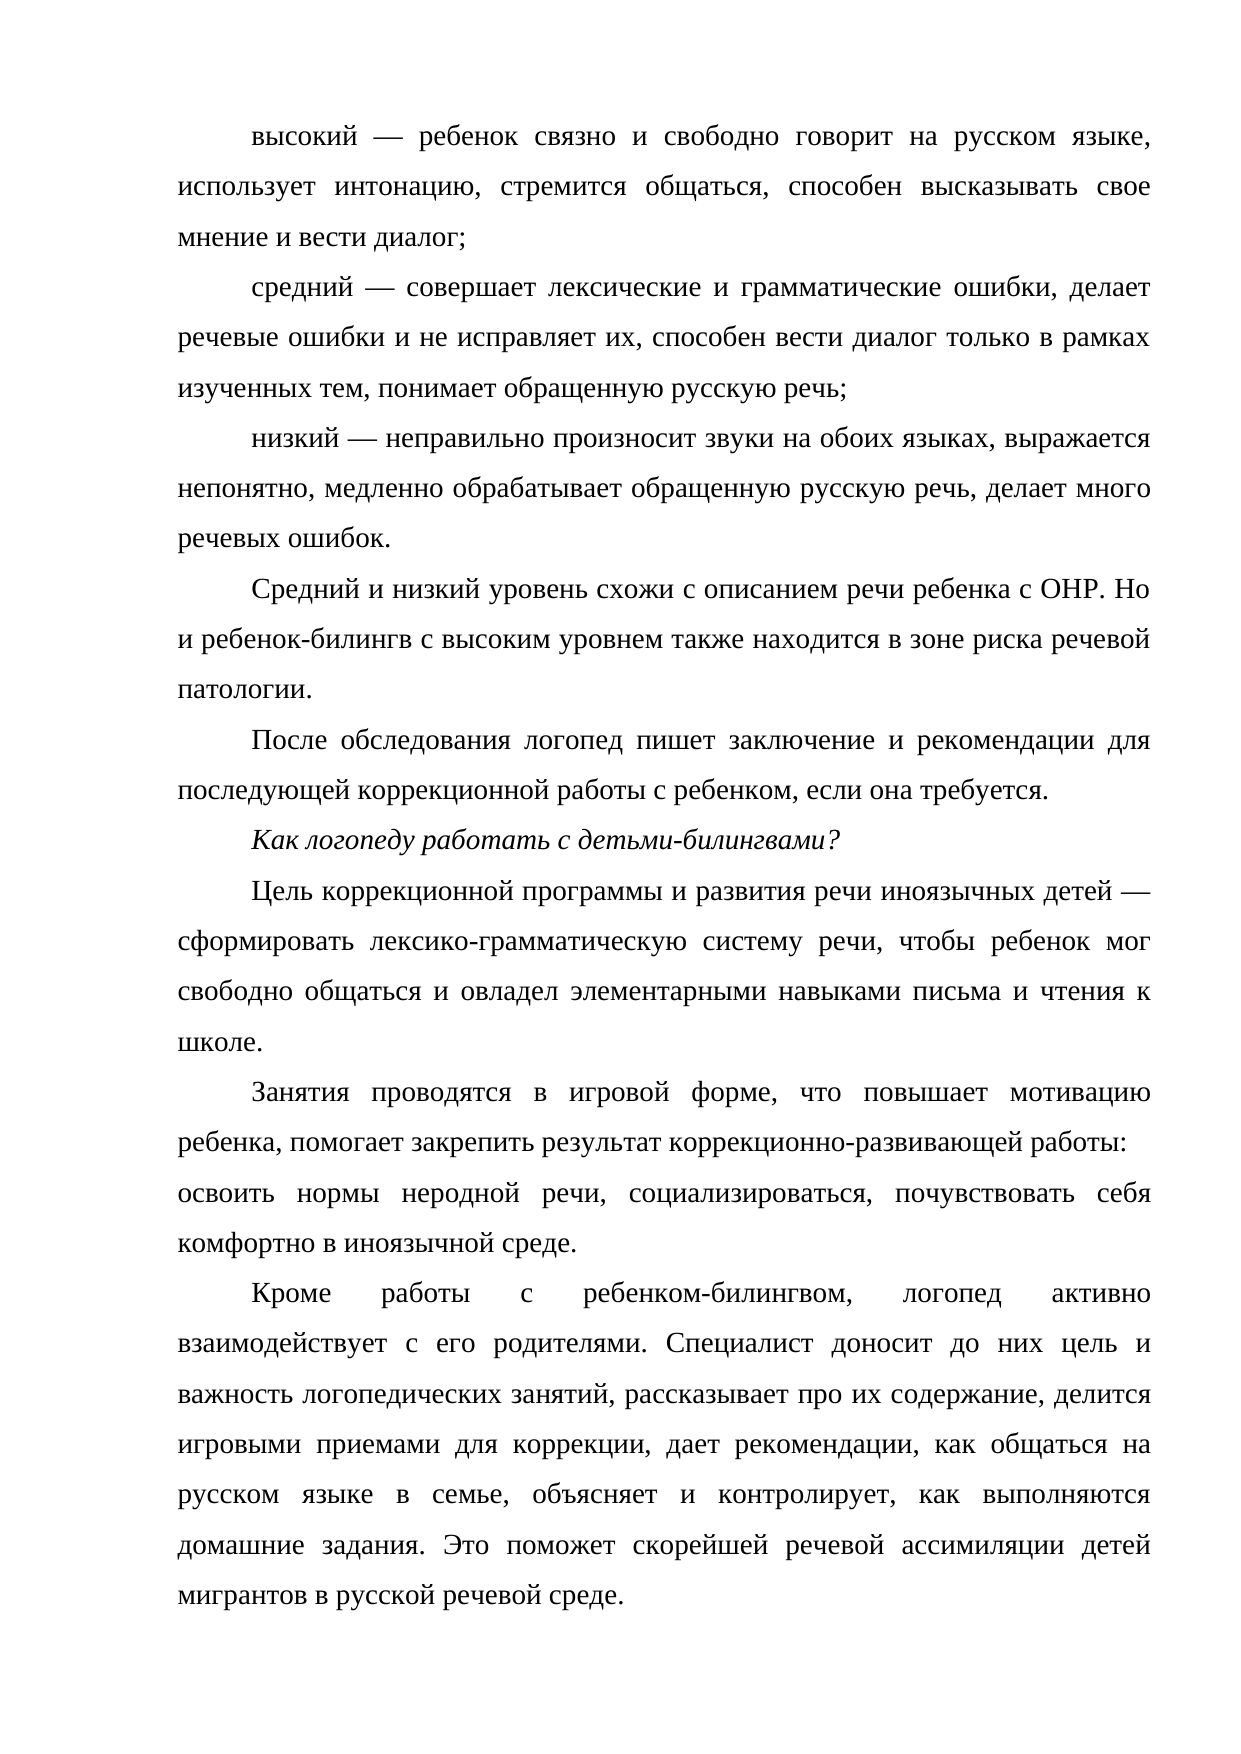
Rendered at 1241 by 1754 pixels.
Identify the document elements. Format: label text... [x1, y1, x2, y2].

text Как логопеду работать с детьми-билингвами? [177, 822, 1152, 856]
text средний — совершает лексические и грамматические ошибки, делает речевые ошибки и не исправляет их, способен вести диалог только в рамках изученных тем, понимает обращенную русскую речь; [177, 269, 1152, 403]
text Занятия проводятся в игровой форме, что повышает мотивацию ребенка, помогает закрепить результат коррекционно-развивающей работы: [177, 1074, 1152, 1158]
text освоить нормы неродной речи, социализироваться, почувствовать себя комфортно в иноязычной среде. [177, 1175, 1152, 1258]
text После обследования логопед пишет заключение и рекомендации для последующей коррекционной работы с ребенком, если она требуется. [177, 722, 1152, 806]
text Средний и низкий уровень схожи с описанием речи ребенка с ОНР. Но и ребенок-билингв с высоким уровнем также находится в зоне риска речевой патологии. [177, 571, 1152, 705]
text Кроме работы с ребенком-билингвом, логопед активно взаимодействует с его родителями. Специалист доносит до них цель и важность логопедических занятий, рассказывает про их содержание, делится игровыми приемами для коррекции, дает рекомендации, как общаться на русском языке в семье, объясняет и контролирует, как выполняются домашние задания. Это поможет скорейшей речевой ассимиляции детей мигрантов в русской речевой среде. [177, 1275, 1152, 1611]
text Цель коррекционной программы и развития речи иноязычных детей — сформировать лексико-грамматическую систему речи, чтобы ребенок мог свободно общаться и овладел элементарными навыками письма и чтения к школе. [177, 873, 1152, 1057]
text высокий — ребенок связно и свободно говорит на русском языке, использует интонацию, стремится общаться, способен высказывать свое мнение и вести диалог; [177, 118, 1152, 252]
text низкий — неправильно произносит звуки на обоих языках, выражается непонятно, медленно обрабатывает обращенную русскую речь, делает много речевых ошибок. [177, 420, 1152, 554]
